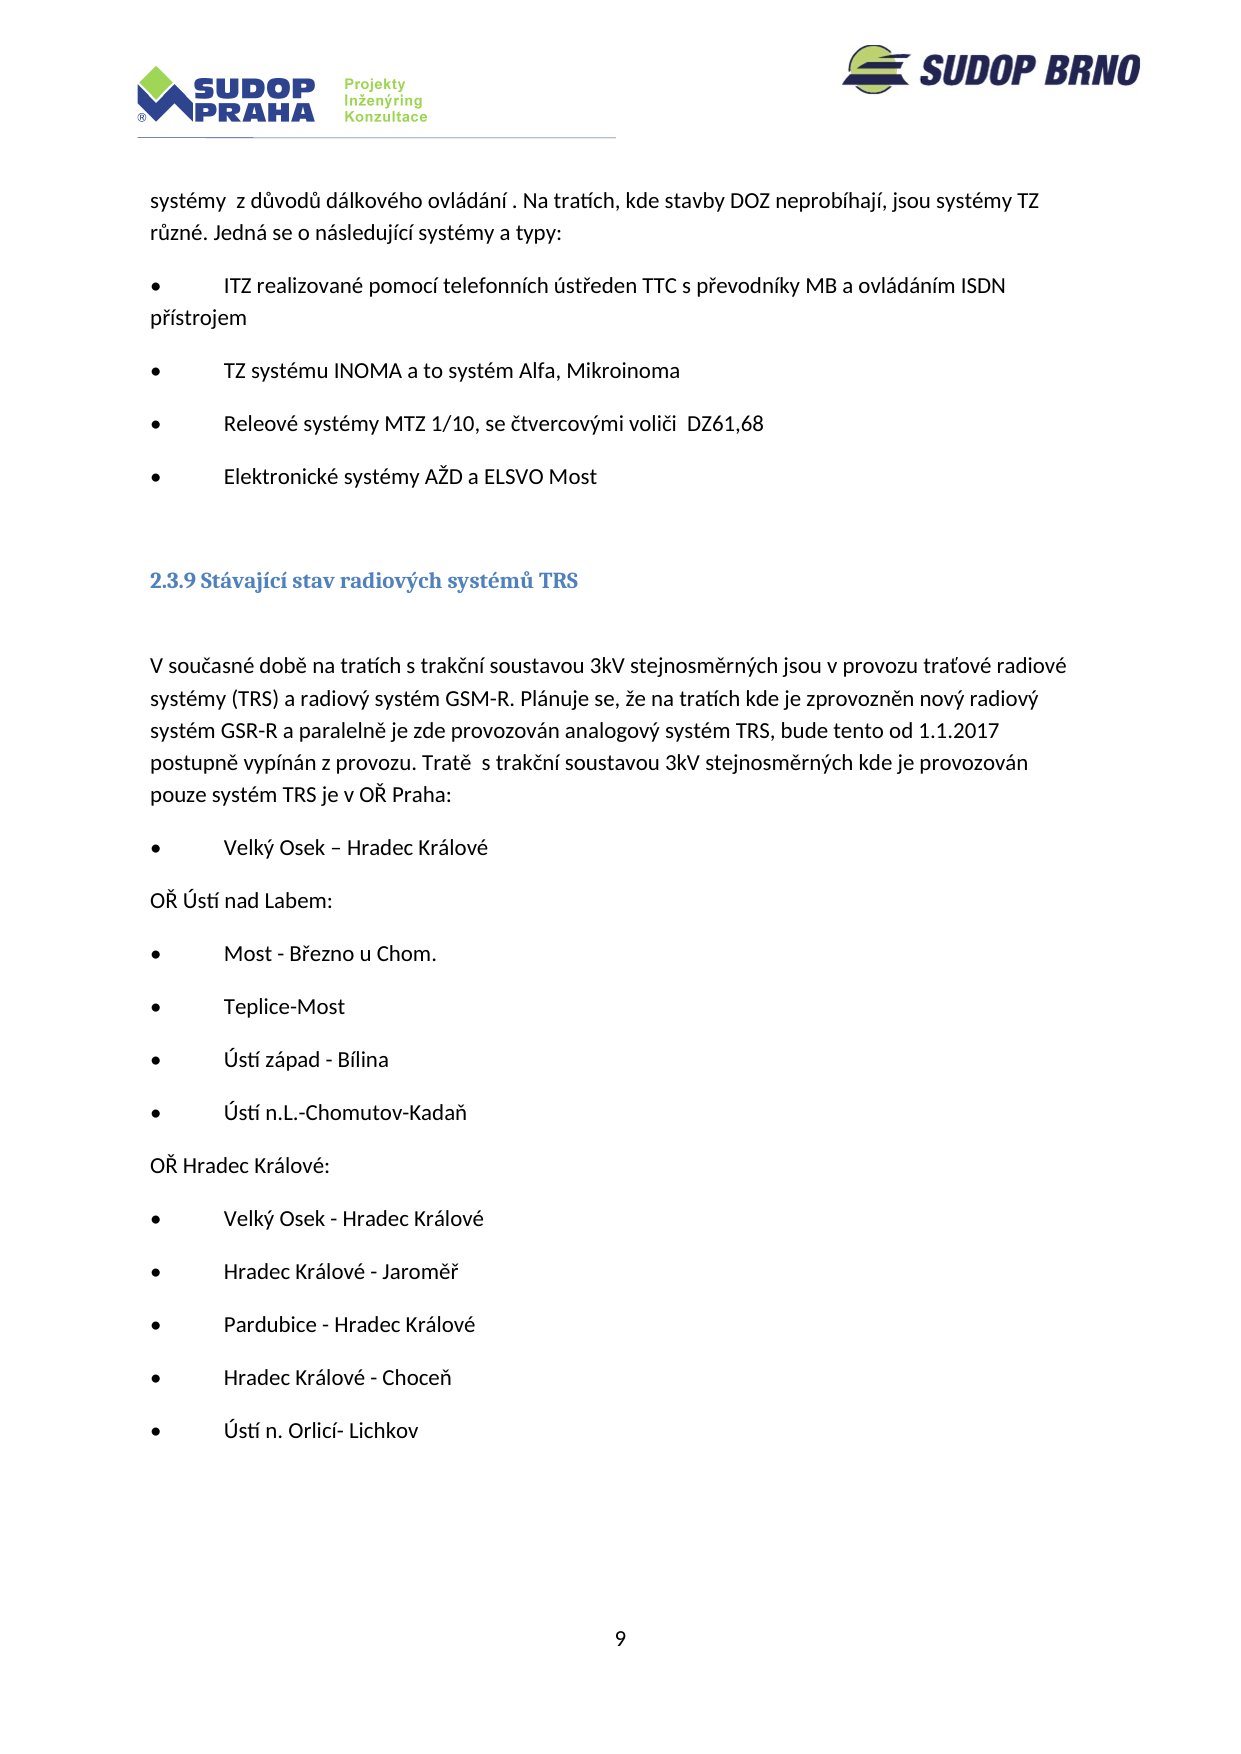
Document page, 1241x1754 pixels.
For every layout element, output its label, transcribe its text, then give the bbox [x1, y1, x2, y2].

text V současné době na tratích s trakční soustavou 3kV stejnosměrných jsou v provozu traťové radiové systémy (TRS) a radiový systém GSM-R. Plánuje se, že na tratích kde je zprovozněn nový radiový systém GSR-R a paralelně je zde provozován analogový systém TRS, bude tento od 1.1.2017 postupně vypínán z provozu. Tratě s trakční soustavou 3kV stejnosměrných kde je provozován pouze systém TRS je v OŘ Praha: [150, 652, 1090, 808]
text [150, 186, 1090, 246]
text • ITZ realizované pomocí telefonních ústředen TTC s převodníky MB a ovládáním ISDN přístrojem [150, 271, 1090, 331]
text • Elektronické systémy AŽD a ELSVO Most [150, 462, 1090, 490]
text • Ústí západ - Bílina [150, 1045, 1090, 1073]
text • Pardubice - Hradec Králové [150, 1311, 1090, 1338]
picture [137, 65, 435, 126]
text • Most - Březno u Chom. [150, 939, 1090, 967]
text • Hradec Králové - Jaroměř [150, 1257, 1090, 1286]
subtitle 2.3.9 Stávající stav radiových systémů TRS [150, 568, 1090, 595]
text OŘ Hradec Králové: [150, 1151, 1090, 1179]
text • Ústí n.L.-Chomutov-Kadaň [150, 1098, 1090, 1126]
text • Releové systémy MTZ 1/10, se čtvercovými voliči DZ61,68 [150, 409, 1090, 437]
text • Hradec Králové - Choceň [150, 1363, 1090, 1392]
text • Velký Osek – Hradec Králové [150, 833, 1090, 861]
text • Ústí n. Orlicí- Lichkov [150, 1417, 1090, 1444]
text • TZ systému INOMA a to systém Alfa, Mikroinoma [150, 356, 1090, 384]
text • Teplice-Most [150, 992, 1090, 1020]
picture [841, 45, 1149, 96]
text • Velký Osek - Hradec Králové [150, 1204, 1090, 1232]
text OŘ Ústí nad Labem: [150, 886, 1090, 914]
